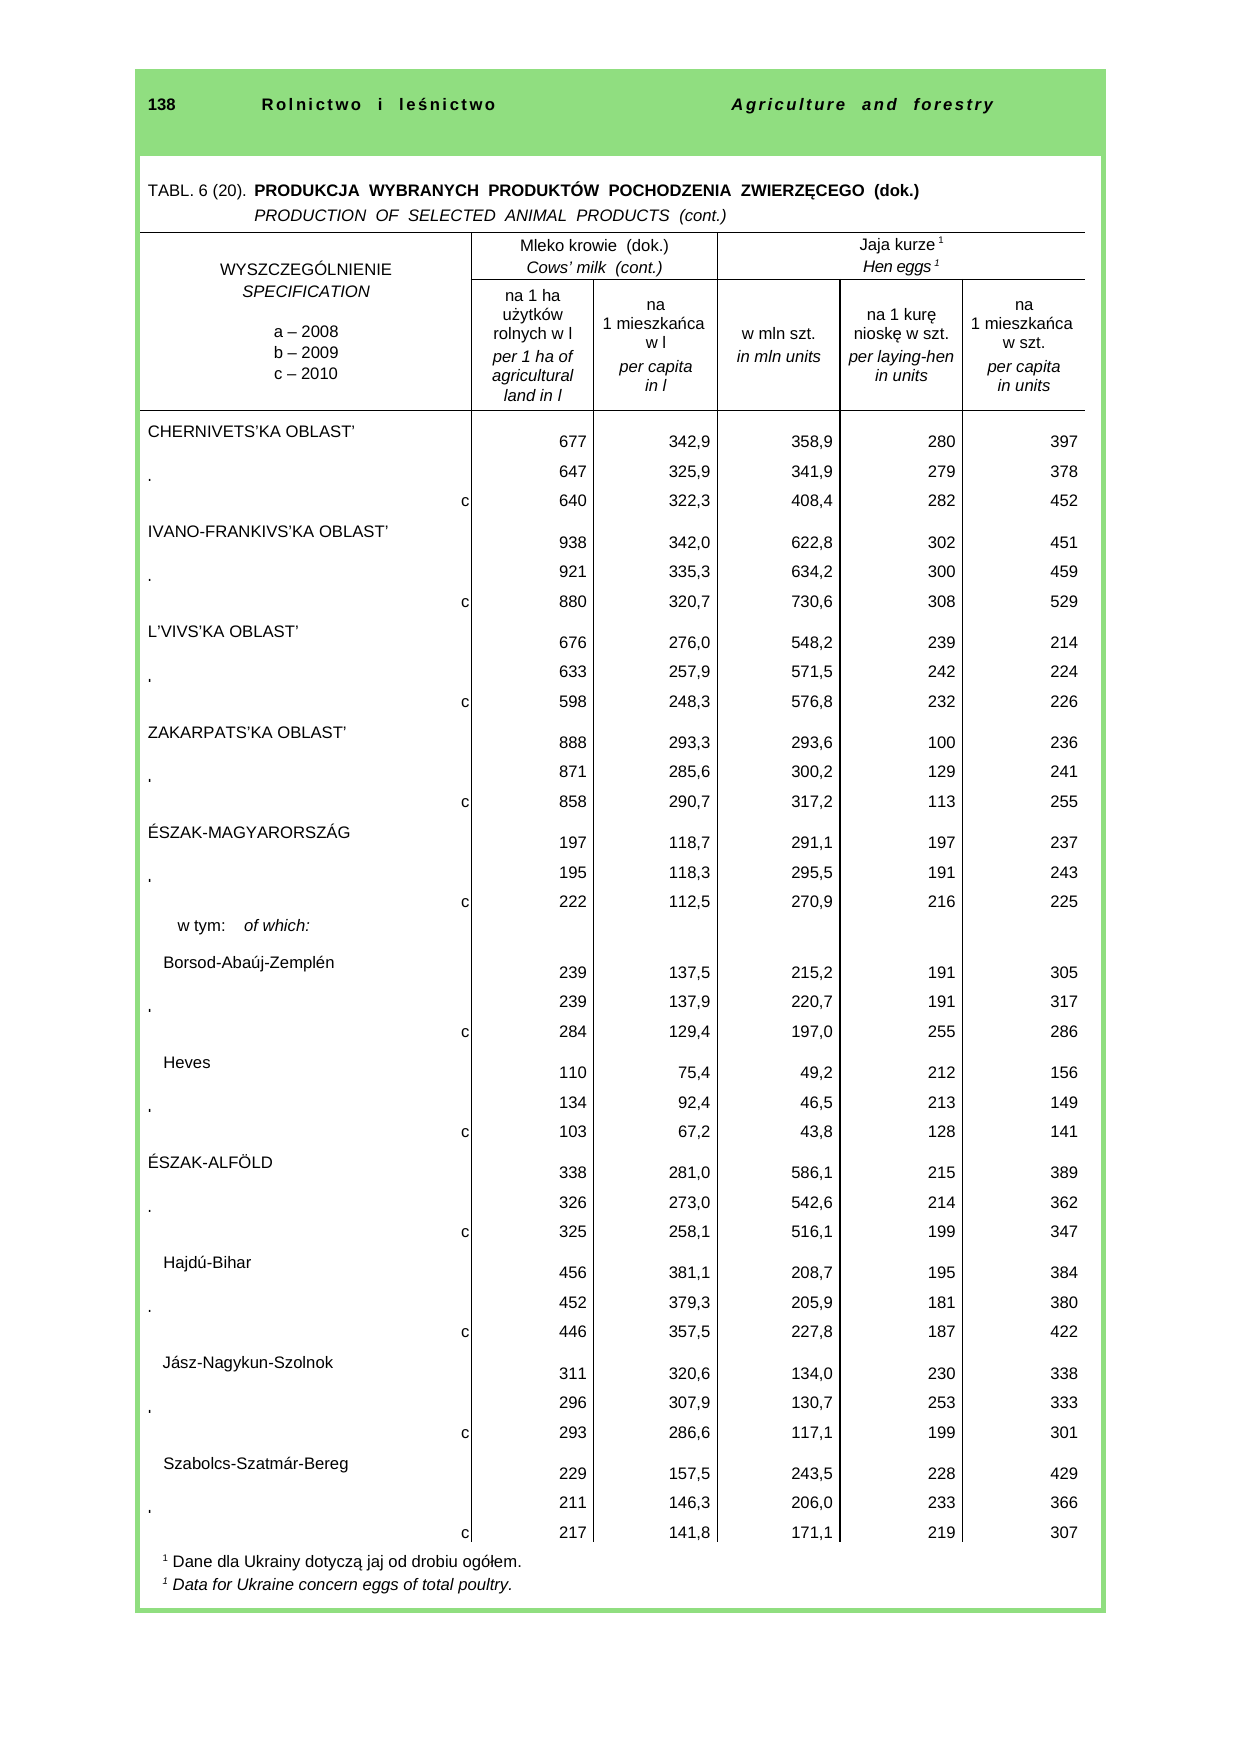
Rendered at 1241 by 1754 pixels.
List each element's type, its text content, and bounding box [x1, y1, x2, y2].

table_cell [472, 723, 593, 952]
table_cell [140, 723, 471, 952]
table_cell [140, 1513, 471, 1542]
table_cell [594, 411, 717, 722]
text PRODUCTION OF SELECTED ANIMAL PRODUCTS (cont.) [148, 204, 1092, 225]
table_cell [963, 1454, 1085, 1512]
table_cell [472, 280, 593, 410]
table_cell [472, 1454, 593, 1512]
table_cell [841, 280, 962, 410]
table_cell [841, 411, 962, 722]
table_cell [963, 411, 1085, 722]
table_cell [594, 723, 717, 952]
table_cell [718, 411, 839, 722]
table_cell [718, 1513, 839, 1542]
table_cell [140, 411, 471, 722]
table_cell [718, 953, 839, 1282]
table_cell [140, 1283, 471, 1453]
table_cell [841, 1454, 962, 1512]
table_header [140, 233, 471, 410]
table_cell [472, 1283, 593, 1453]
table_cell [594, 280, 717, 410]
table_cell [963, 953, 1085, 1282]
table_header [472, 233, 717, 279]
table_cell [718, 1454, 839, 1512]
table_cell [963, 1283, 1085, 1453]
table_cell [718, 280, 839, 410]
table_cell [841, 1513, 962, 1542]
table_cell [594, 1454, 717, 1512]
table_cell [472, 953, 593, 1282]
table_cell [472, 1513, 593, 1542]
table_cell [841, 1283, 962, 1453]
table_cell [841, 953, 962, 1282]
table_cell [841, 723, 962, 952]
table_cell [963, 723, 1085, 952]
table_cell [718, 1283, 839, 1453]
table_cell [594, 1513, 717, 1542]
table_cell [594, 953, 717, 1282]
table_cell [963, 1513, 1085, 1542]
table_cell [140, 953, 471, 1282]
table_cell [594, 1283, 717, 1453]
text TABL. 6 (20). PRODUKCJA WYBRANYCH PRODUKTÓW POCHODZENIA ZWIERZĘCEGO (dok.) [148, 179, 1092, 200]
text 1 Data for Ukraine concern eggs of total poultry. [148, 1576, 1098, 1594]
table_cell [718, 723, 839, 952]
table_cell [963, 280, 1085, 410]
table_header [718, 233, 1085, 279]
text 1 Dane dla Ukrainy dotyczą jaj od drobiu ogółem. [148, 1552, 1098, 1571]
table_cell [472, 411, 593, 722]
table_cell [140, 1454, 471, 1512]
